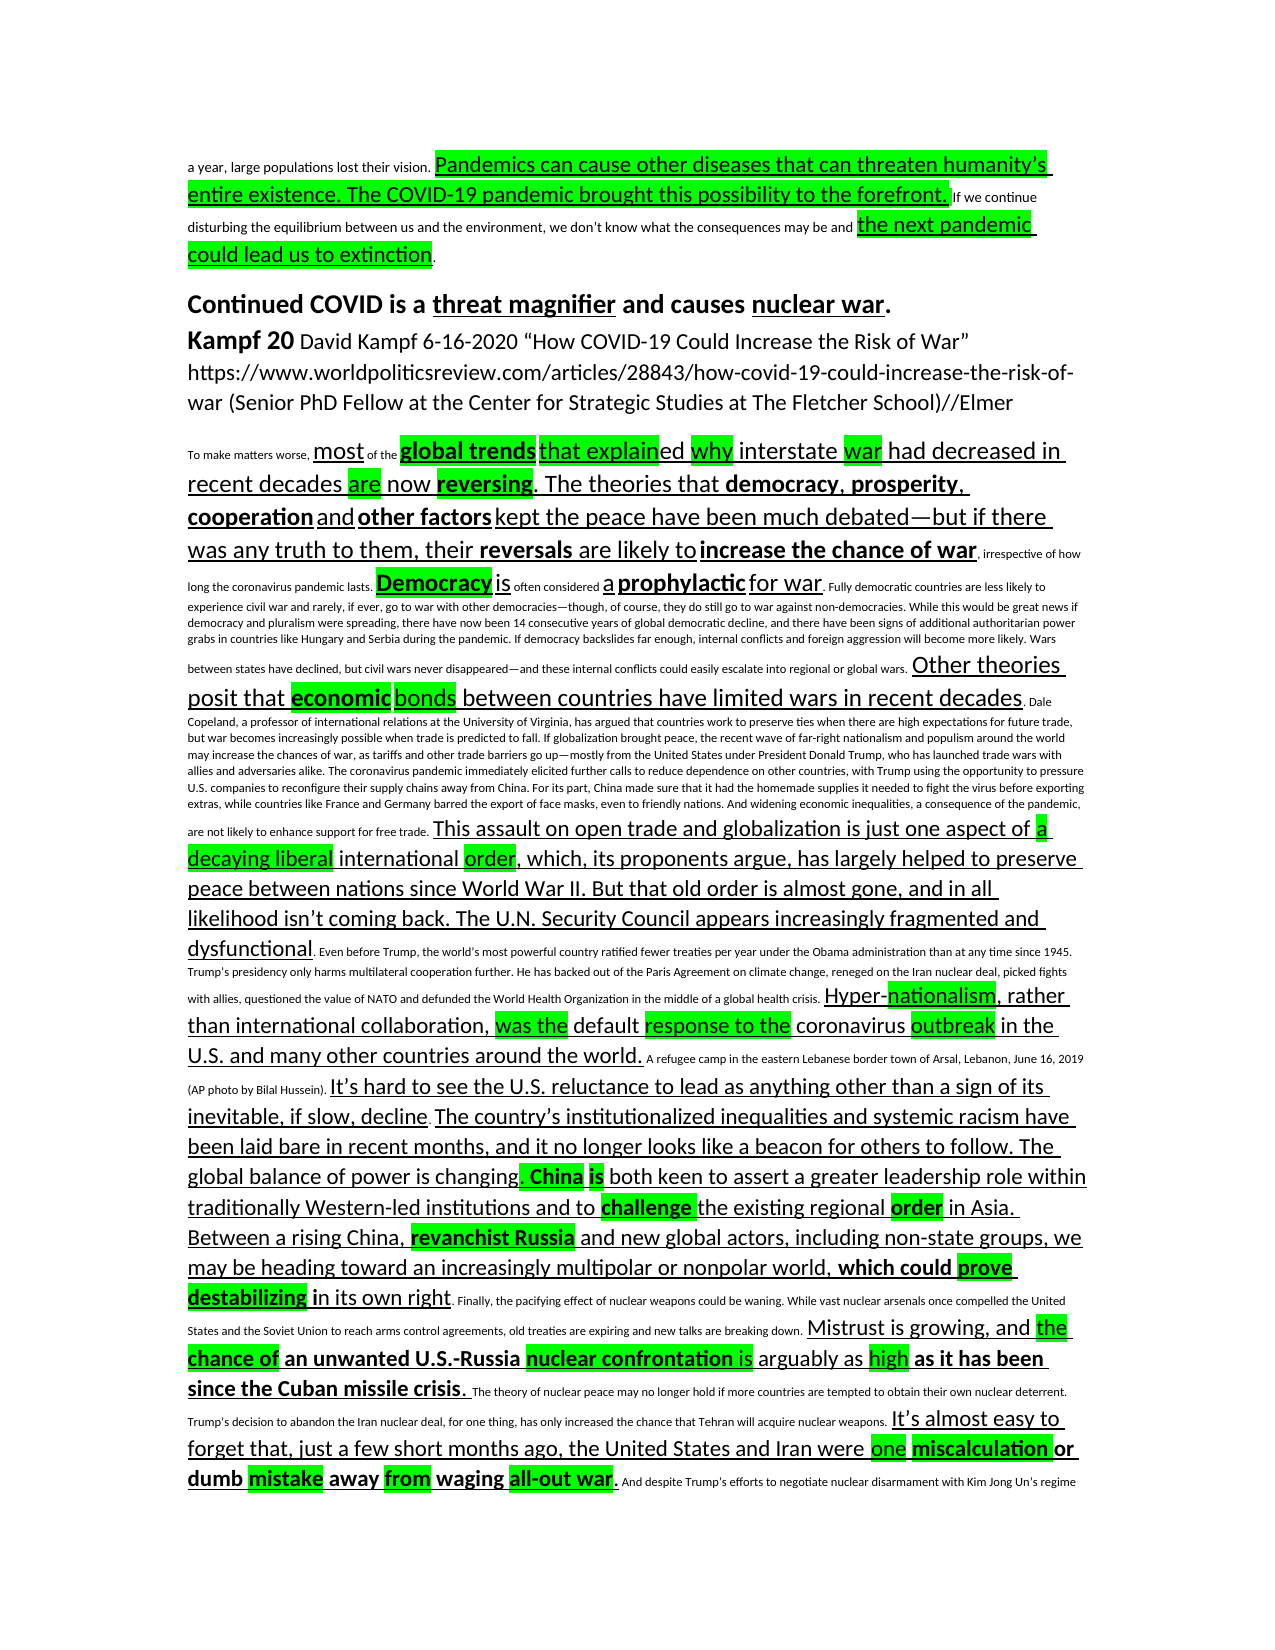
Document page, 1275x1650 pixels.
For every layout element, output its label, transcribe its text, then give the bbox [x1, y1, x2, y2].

subtitle Continued COVID is a threat magnifier and causes nuclear war. [187, 287, 1087, 321]
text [187, 150, 1087, 269]
text Kampf 20 David Kampf 6-16-2020 “How COVID-19 Could Increase the Risk of War” https://www.worldpoliticsreview.com/articles/28843/how-covid-19-could-increase-the-risk-of-war (Senior PhD Fellow at the Center for Strategic Studies at The Fletcher School)//Elmer [187, 323, 1087, 417]
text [187, 1188, 1087, 1493]
